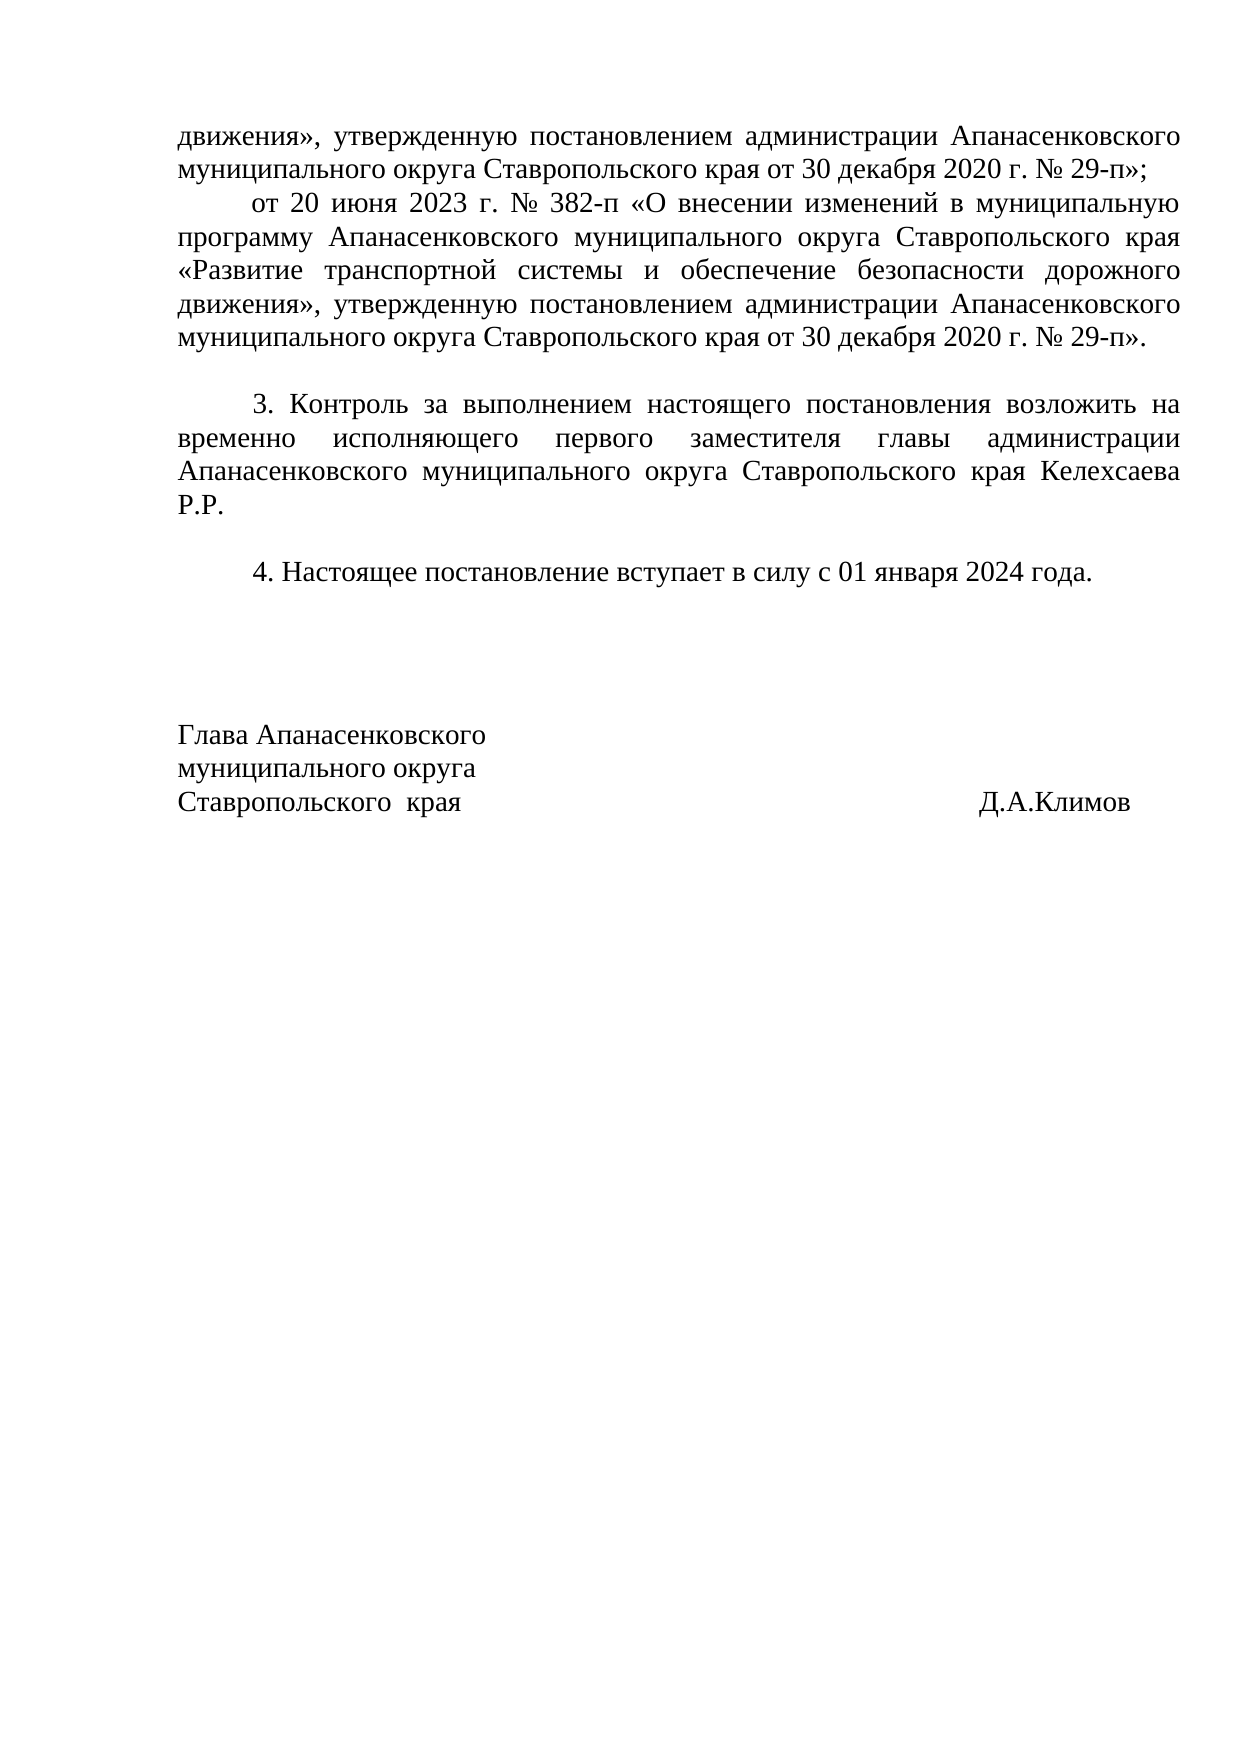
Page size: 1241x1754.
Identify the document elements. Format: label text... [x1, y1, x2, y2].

text Глава Апанасенковского [177, 717, 1181, 751]
text муниципального округа [177, 751, 1181, 784]
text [177, 118, 1181, 185]
text Ставропольского края Д.А.Климов [177, 784, 1181, 818]
text от 20 июня 2023 г. № 382-п «О внесении изменений в муниципальную программу Апанасенковского муниципального округа Ставропольского края «Развитие транспортной системы и обеспечение безопасности дорожного движения», утвержденную постановлением администрации Апанасенковского муниципального округа Ставропольского края от 30 декабря 2020 г. № 29-п». [177, 185, 1181, 353]
text 3. Контроль за выполнением настоящего постановления возложить на временно исполняющего первого заместителя главы администрации Апанасенковского муниципального округа Ставропольского края Келехсаева Р.Р. [177, 386, 1181, 521]
text 4. Настоящее постановление вступает в силу с 01 января 2024 года. [177, 554, 1181, 588]
